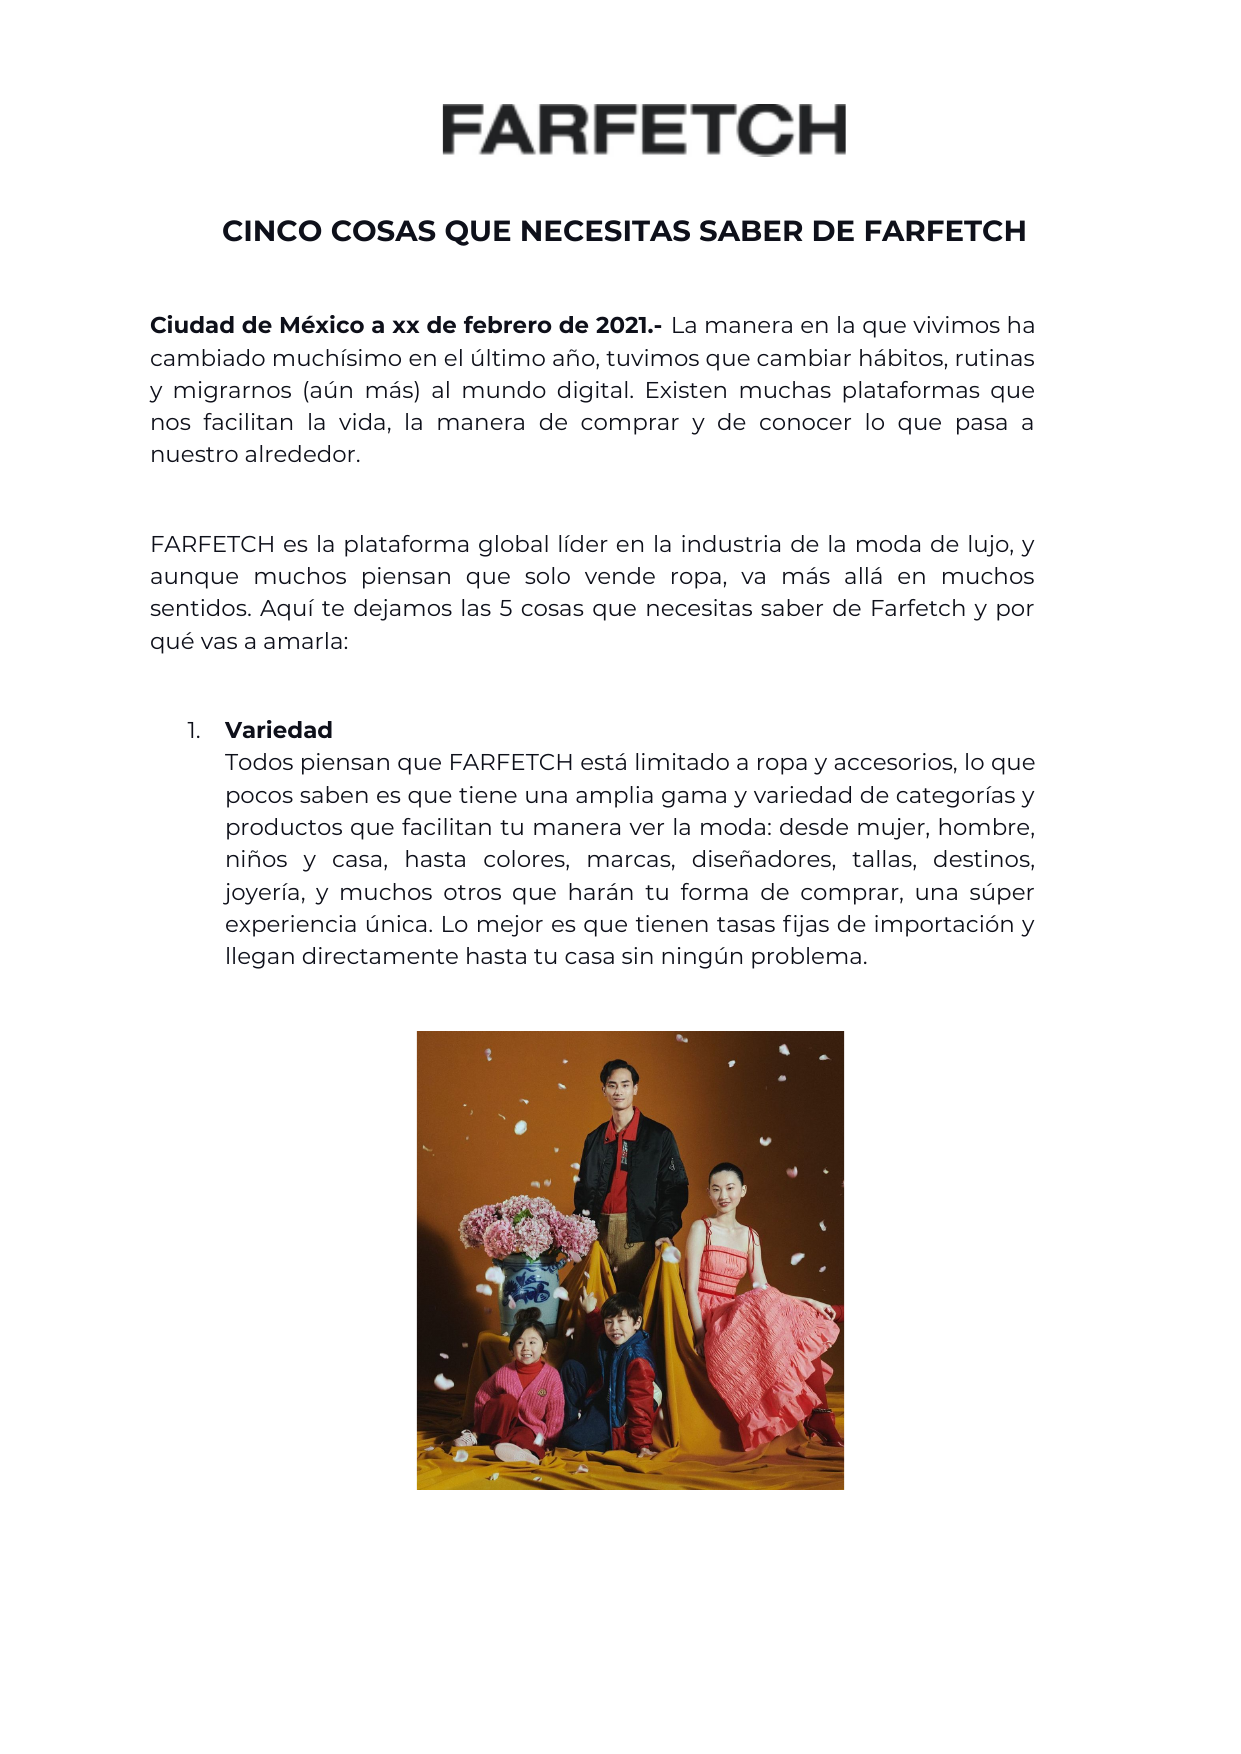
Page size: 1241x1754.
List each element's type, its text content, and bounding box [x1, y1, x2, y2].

text CINCO COSAS QUE NECESITAS SABER DE FARFETCH [212, 213, 1036, 249]
picture [442, 104, 846, 157]
picture [416, 1031, 845, 1490]
text FARFETCH es la plataforma global líder en la industria de la moda de lujo, y aunque muchos piensan que solo vende ropa, va más allá en muchos sentidos. Aquí te dejamos las 5 cosas que necesitas saber de Farfetch y por qué vas a amarla: [150, 530, 1036, 655]
list Variedad Todos piensan que FARFETCH está limitado a ropa y accesorios, lo que pocos saben es que tiene una amplia gama y variedad de categorías y productos que facilitan tu manera ver la moda: desde mujer, hombre, niños y casa, hasta colores, marcas, diseñadores, tallas, destinos, joyería, y muchos otros que harán tu forma de comprar, una súper experiencia única. Lo mejor es que tienen tasas fijas de importación y llegan directamente hasta tu casa sin ningún problema. [187, 716, 1036, 970]
text Ciudad de México a xx de febrero de 2021.- La manera en la que vivimos ha cambiado muchísimo en el último año, tuvimos que cambiar hábitos, rutinas y migrarnos (aún más) al mundo digital. Existen muchas plataformas que nos facilitan la vida, la manera de comprar y de conocer lo que pasa a nuestro alrededor. [150, 312, 1036, 469]
